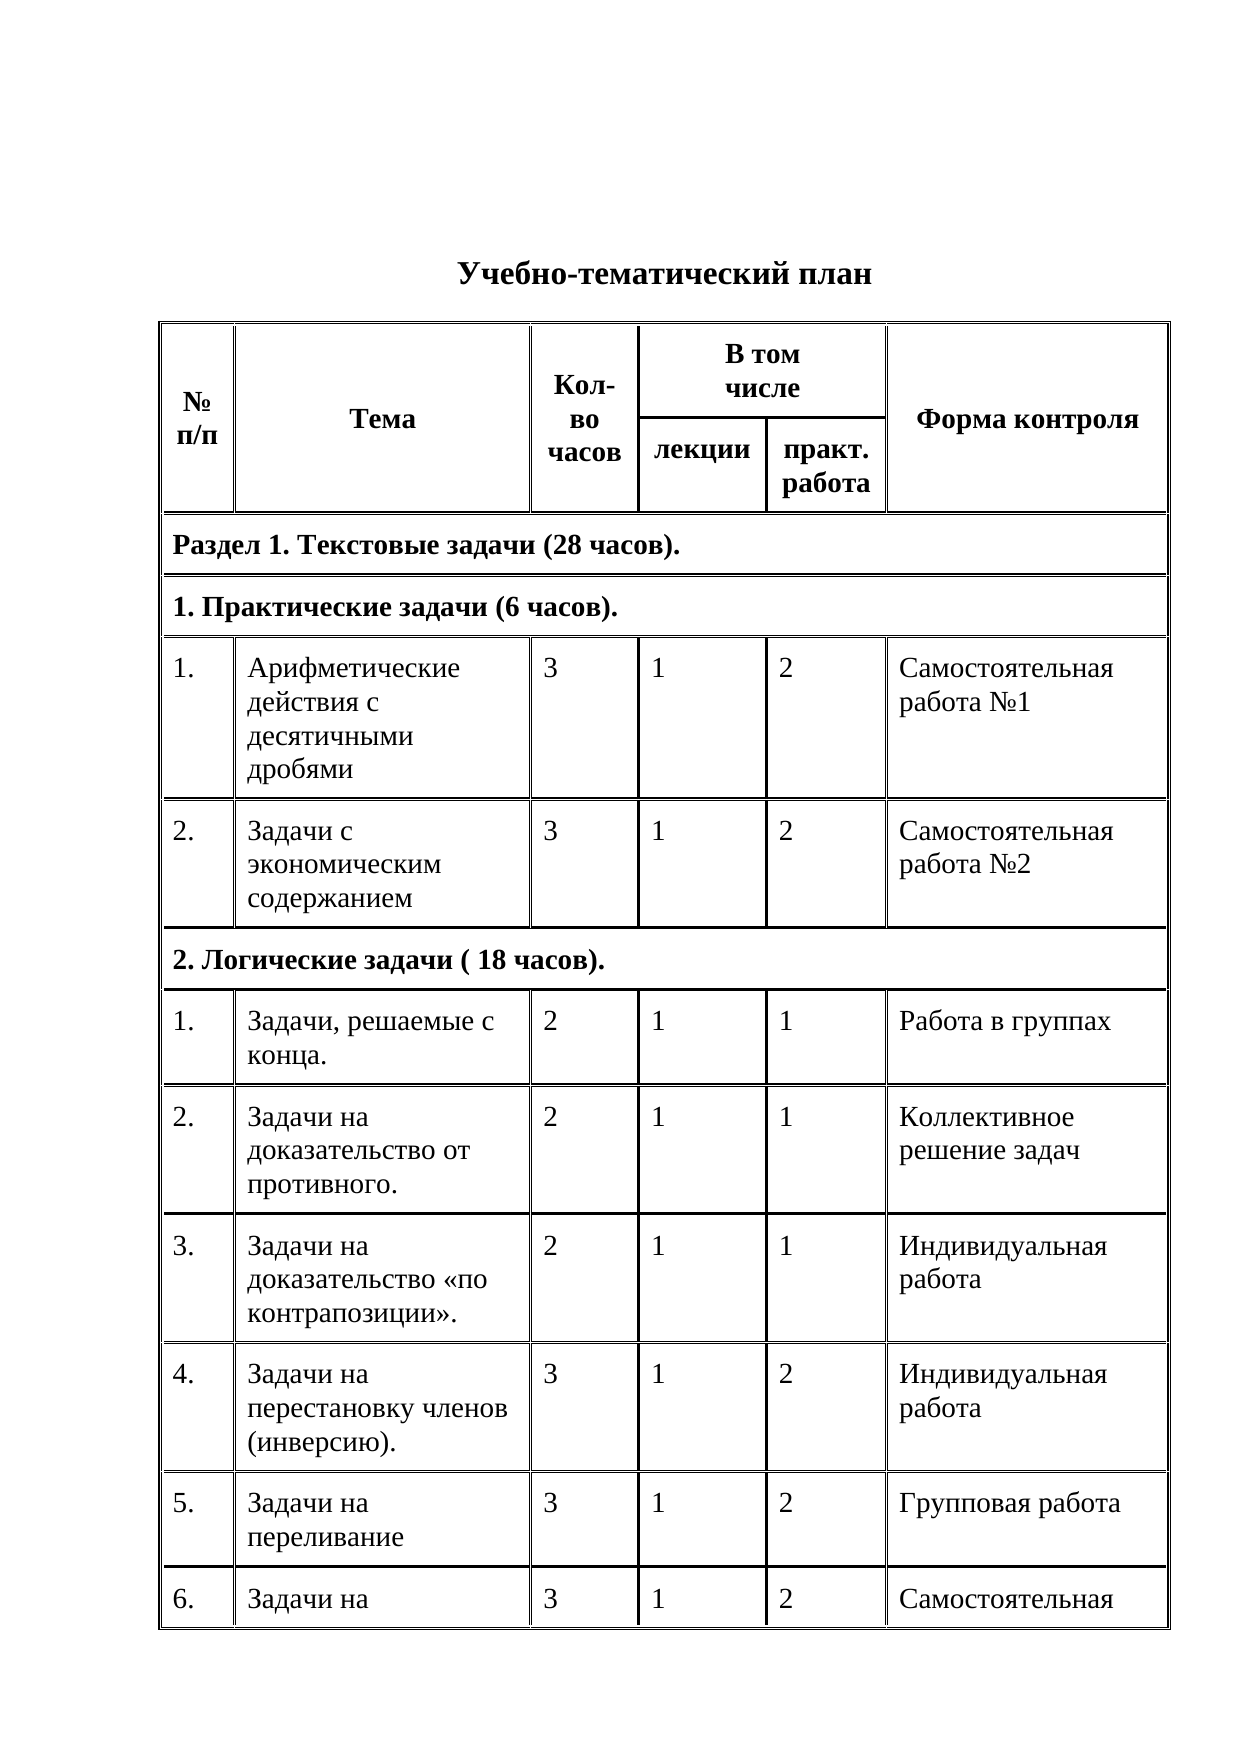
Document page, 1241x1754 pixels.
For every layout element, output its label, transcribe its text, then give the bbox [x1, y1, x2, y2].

table_cell лекции [640, 419, 765, 511]
table_cell 1. [160, 988, 233, 1083]
table_cell 2 [768, 801, 885, 926]
table_cell 6. [162, 1565, 234, 1627]
table_cell 1 [768, 991, 885, 1083]
table_cell 3 [531, 1568, 638, 1627]
table_cell практ. работа [768, 419, 885, 511]
table_cell 2. [162, 1083, 233, 1212]
table_cell 2 [768, 1344, 885, 1470]
table_cell Задачи на переливание [236, 1473, 529, 1565]
table_cell 3 [532, 1473, 637, 1565]
table_cell 1 [768, 1087, 885, 1212]
table_cell Самостоятельная работа №2 [888, 797, 1168, 926]
table_header № п/п [162, 324, 234, 511]
table_cell 1 [640, 991, 765, 1083]
table_cell 1 [768, 1215, 885, 1341]
table_cell 2 [532, 1087, 637, 1212]
table_cell Задачи на перестановку членов (инверсию). [236, 1344, 529, 1470]
table_cell 4. [160, 1341, 234, 1470]
table_cell 3 [532, 1344, 637, 1470]
table_cell 1 [640, 1344, 765, 1470]
table_cell Работа в группах [888, 988, 1169, 1083]
table_cell 1 [638, 1568, 766, 1627]
table_header Форма контроля [886, 324, 1167, 511]
table_cell 1 [640, 1473, 765, 1565]
table_cell 2 [532, 1215, 637, 1341]
table_cell 2 [766, 1568, 886, 1627]
table_cell Самостоятельная работа №1 [886, 635, 1169, 797]
text Учебно-тематический план [177, 253, 1152, 291]
table_cell 1. Практические задачи (6 часов). [162, 573, 1168, 635]
table_cell 2. Логические задачи ( 18 часов). [162, 926, 1167, 988]
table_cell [886, 1565, 1167, 1627]
table_header В том числе [638, 324, 886, 416]
table_cell Индивидуальная работа [888, 1212, 1167, 1341]
table_header Кол-во часов [531, 324, 638, 511]
table_cell 2 [768, 638, 885, 797]
table_cell 2 [768, 1473, 885, 1565]
table_header Тема [235, 324, 531, 511]
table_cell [235, 1568, 531, 1627]
table_cell 3 [532, 638, 637, 797]
table_cell Коллективное решение задач [888, 1083, 1168, 1212]
table_cell 3. [162, 1212, 233, 1341]
table_cell 1 [640, 1215, 765, 1341]
table_cell Индивидуальная работа [886, 1341, 1169, 1470]
table_cell Задачи, решаемые с конца. [236, 991, 529, 1083]
table_cell 1. [160, 635, 234, 797]
table_cell Задачи на доказательство «по контрапозиции». [236, 1215, 529, 1341]
table_cell 1 [640, 1087, 765, 1212]
table_cell 3 [532, 801, 637, 926]
table_cell Раздел 1. Текстовые задачи (28 часов). [162, 511, 1168, 573]
table_cell Арифметические действия с десятичными дробями [236, 638, 529, 797]
table_cell 2 [532, 991, 637, 1083]
table_cell 1 [640, 801, 765, 926]
table_cell Задачи с экономическим содержанием [236, 801, 529, 926]
table_cell 2. [162, 797, 233, 926]
table_cell Групповая работа [886, 1470, 1169, 1565]
table_cell Задачи на доказательство от противного. [236, 1087, 529, 1212]
table_cell 5. [160, 1470, 234, 1565]
table_cell 1 [640, 638, 765, 797]
